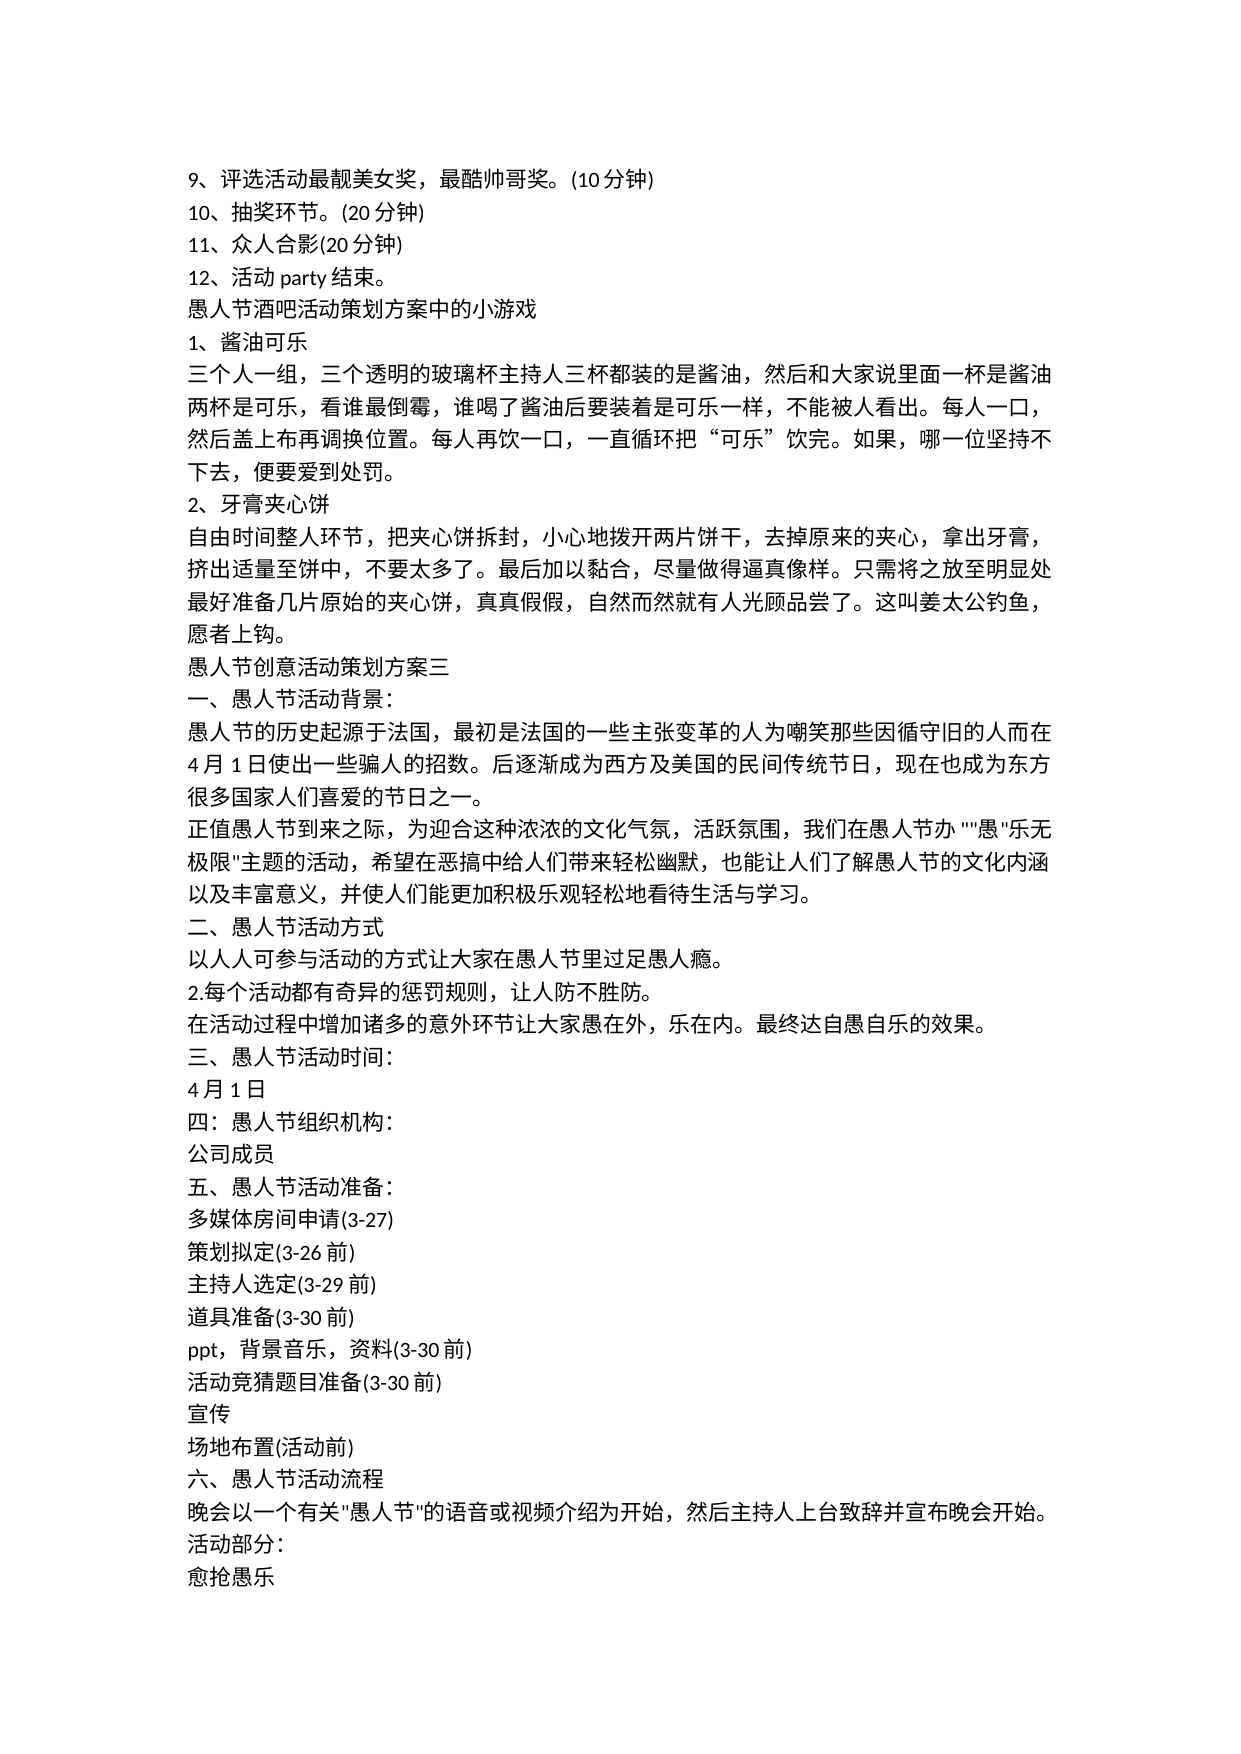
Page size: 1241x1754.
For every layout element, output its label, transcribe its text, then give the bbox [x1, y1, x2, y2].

text 六、愚人节活动流程 [187, 1462, 1053, 1494]
text 多媒体房间申请(3-27) [187, 1202, 1053, 1234]
text 公司成员 [187, 1137, 1053, 1169]
text 愚人节创意活动策划方案三 [187, 649, 1053, 682]
text 四：愚人节组织机构： [187, 1104, 1053, 1137]
text 二、愚人节活动方式 [187, 909, 1053, 942]
text 1、酱油可乐 [187, 324, 1053, 357]
text 以人人可参与活动的方式让大家在愚人节里过足愚人瘾。 [187, 942, 1053, 974]
text 愈抢愚乐 [187, 1559, 1053, 1592]
text 10、抽奖环节。(20分钟) [187, 194, 1053, 227]
text ppt，背景音乐，资料(3-30前) [187, 1332, 1053, 1364]
text 活动部分： [187, 1527, 1053, 1559]
text 愚人节的历史起源于法国，最初是法国的一些主张变革的人为嘲笑那些因循守旧的人而在4月1日使出一些骗人的招数。后逐渐成为西方及美国的民间传统节日，现在也成为东方很多国家人们喜爱的节日之一。 [187, 714, 1053, 812]
text 三个人一组，三个透明的玻璃杯主持人三杯都装的是酱油，然后和大家说里面一杯是酱油两杯是可乐，看谁最倒霉，谁喝了酱油后要装着是可乐一样，不能被人看出。每人一口，然后盖上布再调换位置。每人再饮一口，一直循环把“可乐”饮完。如果，哪一位坚持不下去，便要爱到处罚。 [187, 357, 1053, 487]
text 自由时间整人环节，把夹心饼拆封，小心地拨开两片饼干，去掉原来的夹心，拿出牙膏，挤出适量至饼中，不要太多了。最后加以黏合，尽量做得逼真像样。只需将之放至明显处，最好准备几片原始的夹心饼，真真假假，自然而然就有人光顾品尝了。这叫姜太公钓鱼，愿者上钩。 [187, 519, 1053, 649]
text 愚人节酒吧活动策划方案中的小游戏 [187, 292, 1053, 324]
text 12、活动party结束。 [187, 259, 1053, 292]
text 主持人选定(3-29前) [187, 1267, 1053, 1299]
text 场地布置(活动前) [187, 1429, 1053, 1462]
text 在活动过程中增加诸多的意外环节让大家愚在外，乐在内。最终达自愚自乐的效果。 [187, 1007, 1053, 1039]
text 三、愚人节活动时间： [187, 1039, 1053, 1072]
text 策划拟定(3-26 前) [187, 1234, 1053, 1267]
text 道具准备(3-30前) [187, 1299, 1053, 1332]
text 正值愚人节到来之际，为迎合这种浓浓的文化气氛，活跃氛围，我们在愚人节办""愚"乐无极限"主题的活动，希望在恶搞中给人们带来轻松幽默，也能让人们了解愚人节的文化内涵以及丰富意义，并使人们能更加积极乐观轻松地看待生活与学习。 [187, 812, 1053, 909]
text 宣传 [187, 1397, 1053, 1429]
text 五、愚人节活动准备： [187, 1169, 1053, 1202]
text 2.每个活动都有奇异的惩罚规则，让人防不胜防。 [187, 974, 1053, 1007]
text 9、评选活动最靓美女奖，最酷帅哥奖。(10分钟) [187, 162, 1053, 194]
text 2、牙膏夹心饼 [187, 487, 1053, 519]
text 4月1日 [187, 1072, 1053, 1104]
text 活动竞猜题目准备(3-30前) [187, 1364, 1053, 1397]
text 晚会以一个有关"愚人节"的语音或视频介绍为开始，然后主持人上台致辞并宣布晚会开始。 [187, 1494, 1053, 1527]
text 11、众人合影(20分钟) [187, 227, 1053, 259]
text 一、愚人节活动背景： [187, 682, 1053, 714]
